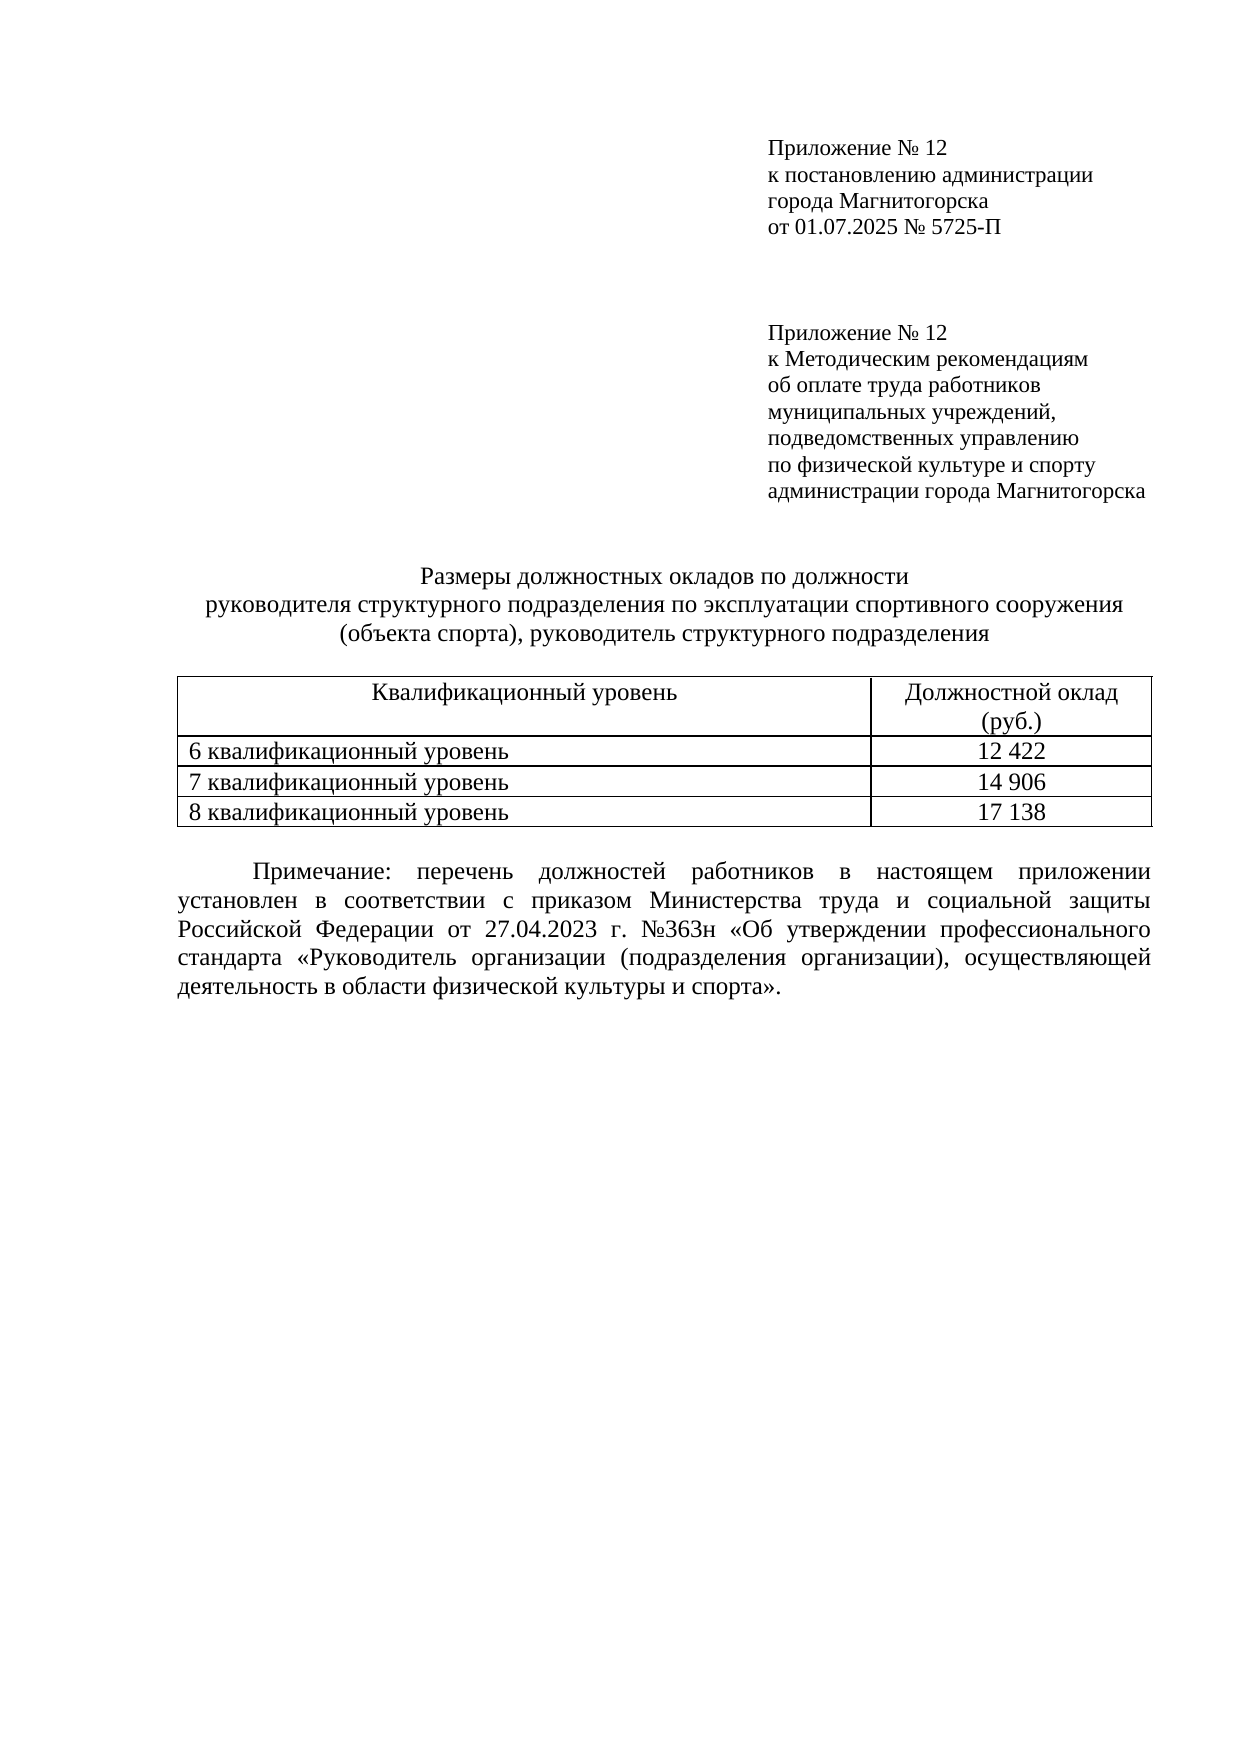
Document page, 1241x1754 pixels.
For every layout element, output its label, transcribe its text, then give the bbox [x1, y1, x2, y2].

text Размеры должностных окладов по должности [177, 561, 1152, 589]
table_cell 12 422 [872, 737, 1151, 765]
text руководителя структурного подразделения по эксплуатации спортивного сооружения (объекта спорта), руководитель структурного подразделения [177, 589, 1152, 647]
text муниципальных учреждений, подведомственных управлению по физической культуре и спорту [768, 398, 1152, 477]
text города Магнитогорска [768, 187, 1152, 213]
text Примечание: перечень должностей работников в настоящем приложении установлен в соответствии с приказом Министерства труда и социальной защиты Российской Федерации от 27.04.2023 г. №363н «Об утверждении профессионального стандарта «Руководитель организации (подразделения организации), осуществляющей деятельность в области физической культуры и спорта». [177, 856, 1152, 1000]
table_cell 6 квалификационный уровень [178, 737, 870, 765]
text Приложение № 12 [768, 319, 1152, 345]
table_cell 14 906 [872, 767, 1151, 796]
text администрации города Магнитогорска [768, 477, 1152, 503]
table_cell 7 квалификационный уровень [178, 767, 870, 796]
text к постановлению администрации [768, 161, 1152, 187]
text Приложение № 12 [768, 134, 1152, 161]
table_header Квалификационный уровень [178, 677, 871, 735]
text от 01.07.2025 № 5725-П [768, 213, 1152, 240]
table_header Должностной оклад (руб.) [872, 677, 1151, 735]
table_cell 8 квалификационный уровень [178, 797, 870, 826]
text к Методическим рекомендациям об оплате труда работников [768, 345, 1152, 398]
table_cell 17 138 [872, 797, 1151, 826]
